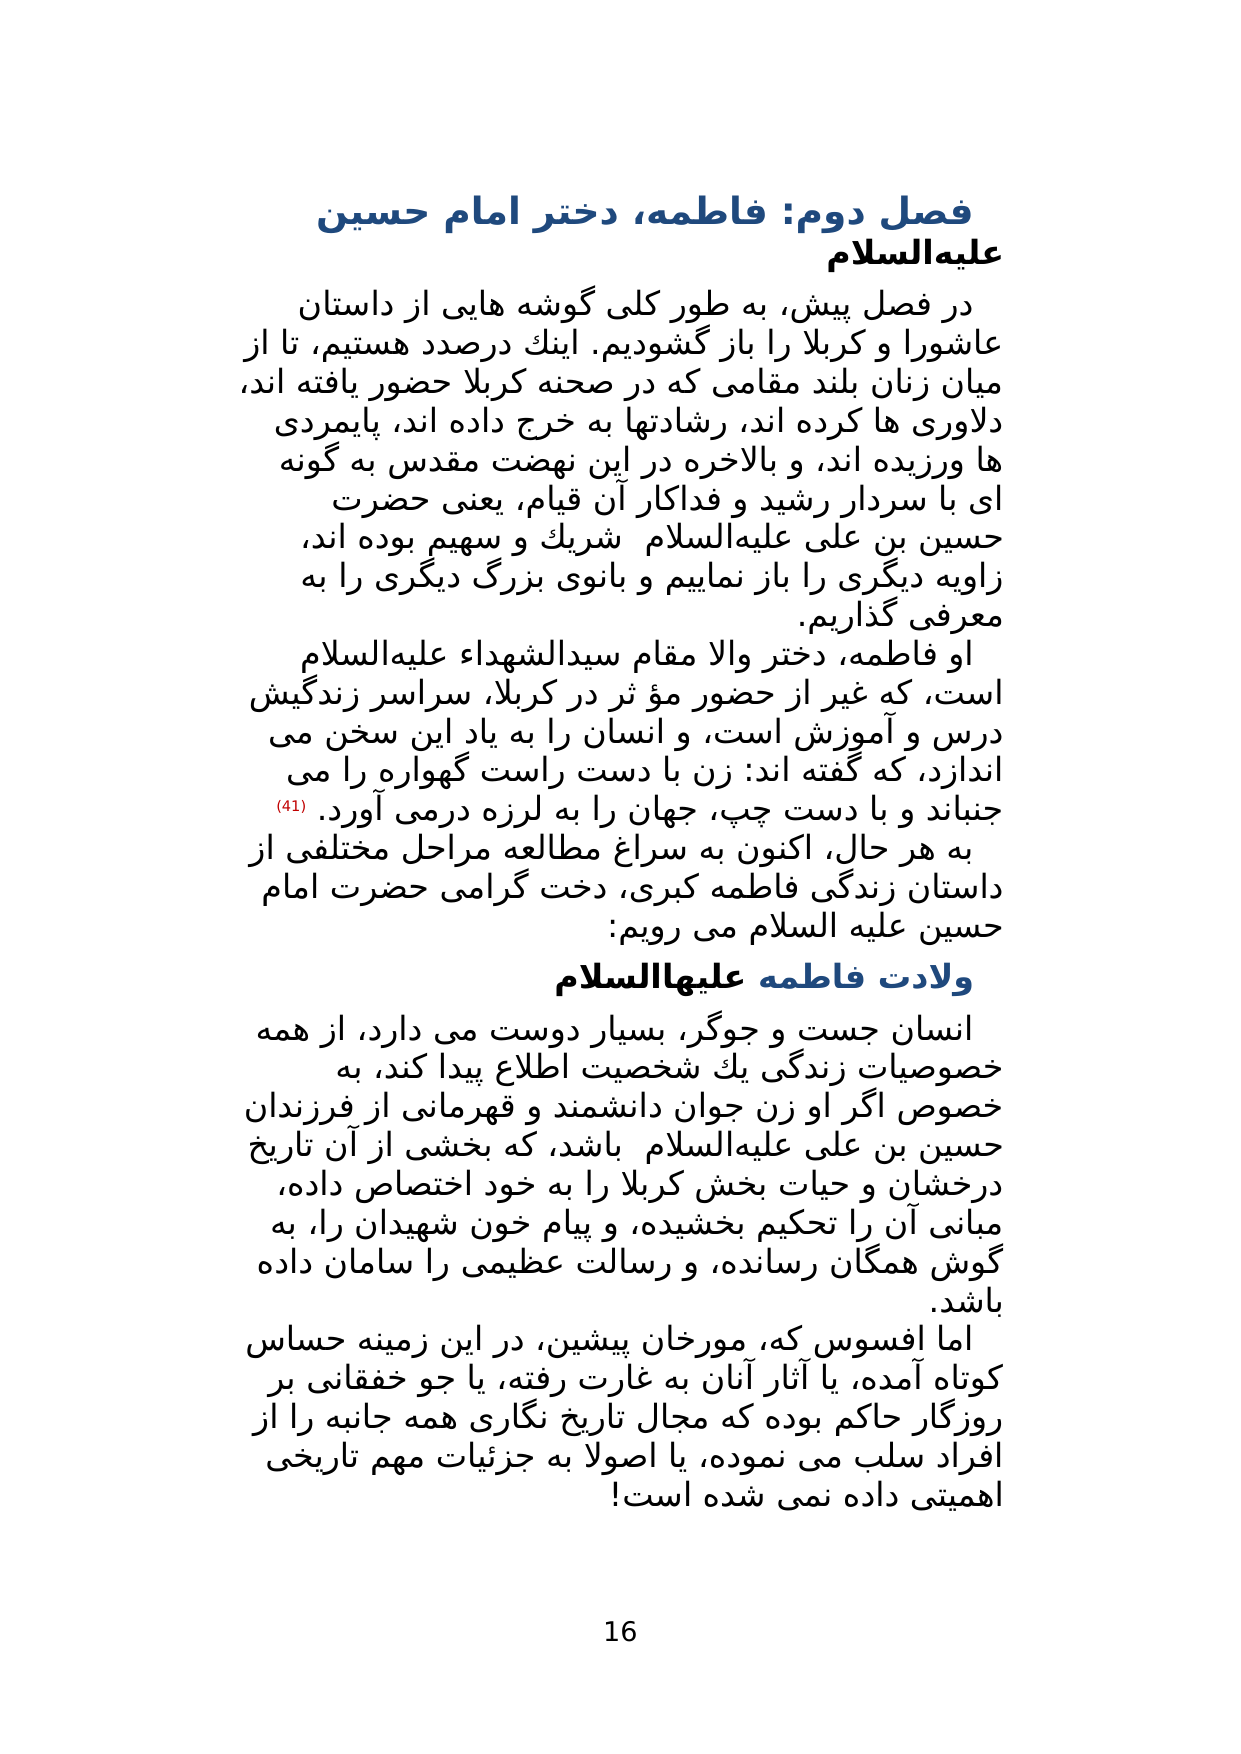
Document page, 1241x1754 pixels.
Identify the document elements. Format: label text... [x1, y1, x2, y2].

text او فاطمه، دختر والا مقام سيدالشهداء عليه‌السلام است، كه غير از حضور مؤ ثر در كربلا، سراسر زندگيش درس و آموزش است، و انسان را به ياد اين سخن مى اندازد، كه گفته اند: زن با دست راست گهواره را مى جنباند و با دست چپ، جهان را به لرزه درمى آورد. (41) [236, 634, 1004, 829]
subtitle فصل دوم: فاطمه، دختر امام حسين عليه‌السلام [236, 190, 1004, 272]
subtitle ولادت فاطمه عليها‌السلام [236, 958, 1004, 997]
text در فصل پيش، به طور كلى گوشه هايى از داستان عاشورا و كربلا را باز گشوديم. اينك درصدد هستيم، تا از ميان زنان بلند مقامى كه در صحنه كربلا حضور يافته اند، دلاورى ها كرده اند، رشادتها به خرج داده اند، پايمردى ها ورزيده اند، و بالاخره در اين نهضت مقدس به گونه اى با سردار رشيد و فداكار آن قيام، يعنى حضرت حسين بن على عليه‌السلام شريك و سهيم بوده اند، زاويه ديگرى را باز نماييم و بانوى بزرگ ديگرى را به معرفى گذاريم. [236, 285, 1004, 634]
text به هر حال، اكنون به سراغ مطالعه مراحل مختلفى از داستان زندگى فاطمه كبرى، دخت گرامى حضرت امام حسين عليه السلام مى رويم: [236, 829, 1004, 945]
text انسان جست و جوگر، بسيار دوست مى دارد، از همه خصوصيات زندگى يك شخصيت اطلاع پيدا كند، به خصوص اگر او زن جوان دانشمند و قهرمانى از فرزندان حسين بن على عليه‌السلام باشد، كه بخشى از آن تاريخ درخشان و حيات بخش كربلا را به خود اختصاص داده، مبانى آن را تحكيم بخشيده، و پيام خون شهيدان را، به گوش همگان رسانده، و رسالت عظيمى را سامان داده باشد. [236, 1009, 1004, 1320]
text اما افسوس كه، مورخان پيشين، در اين زمينه حساس كوتاه آمده، يا آثار آنان به غارت رفته، يا جو خفقانى بر روزگار حاكم بوده كه مجال تاريخ نگارى همه جانبه را از افراد سلب مى نموده، يا اصولا به جزئيات مهم تاريخى اهميتى داده نمى شده است! [236, 1320, 1004, 1514]
